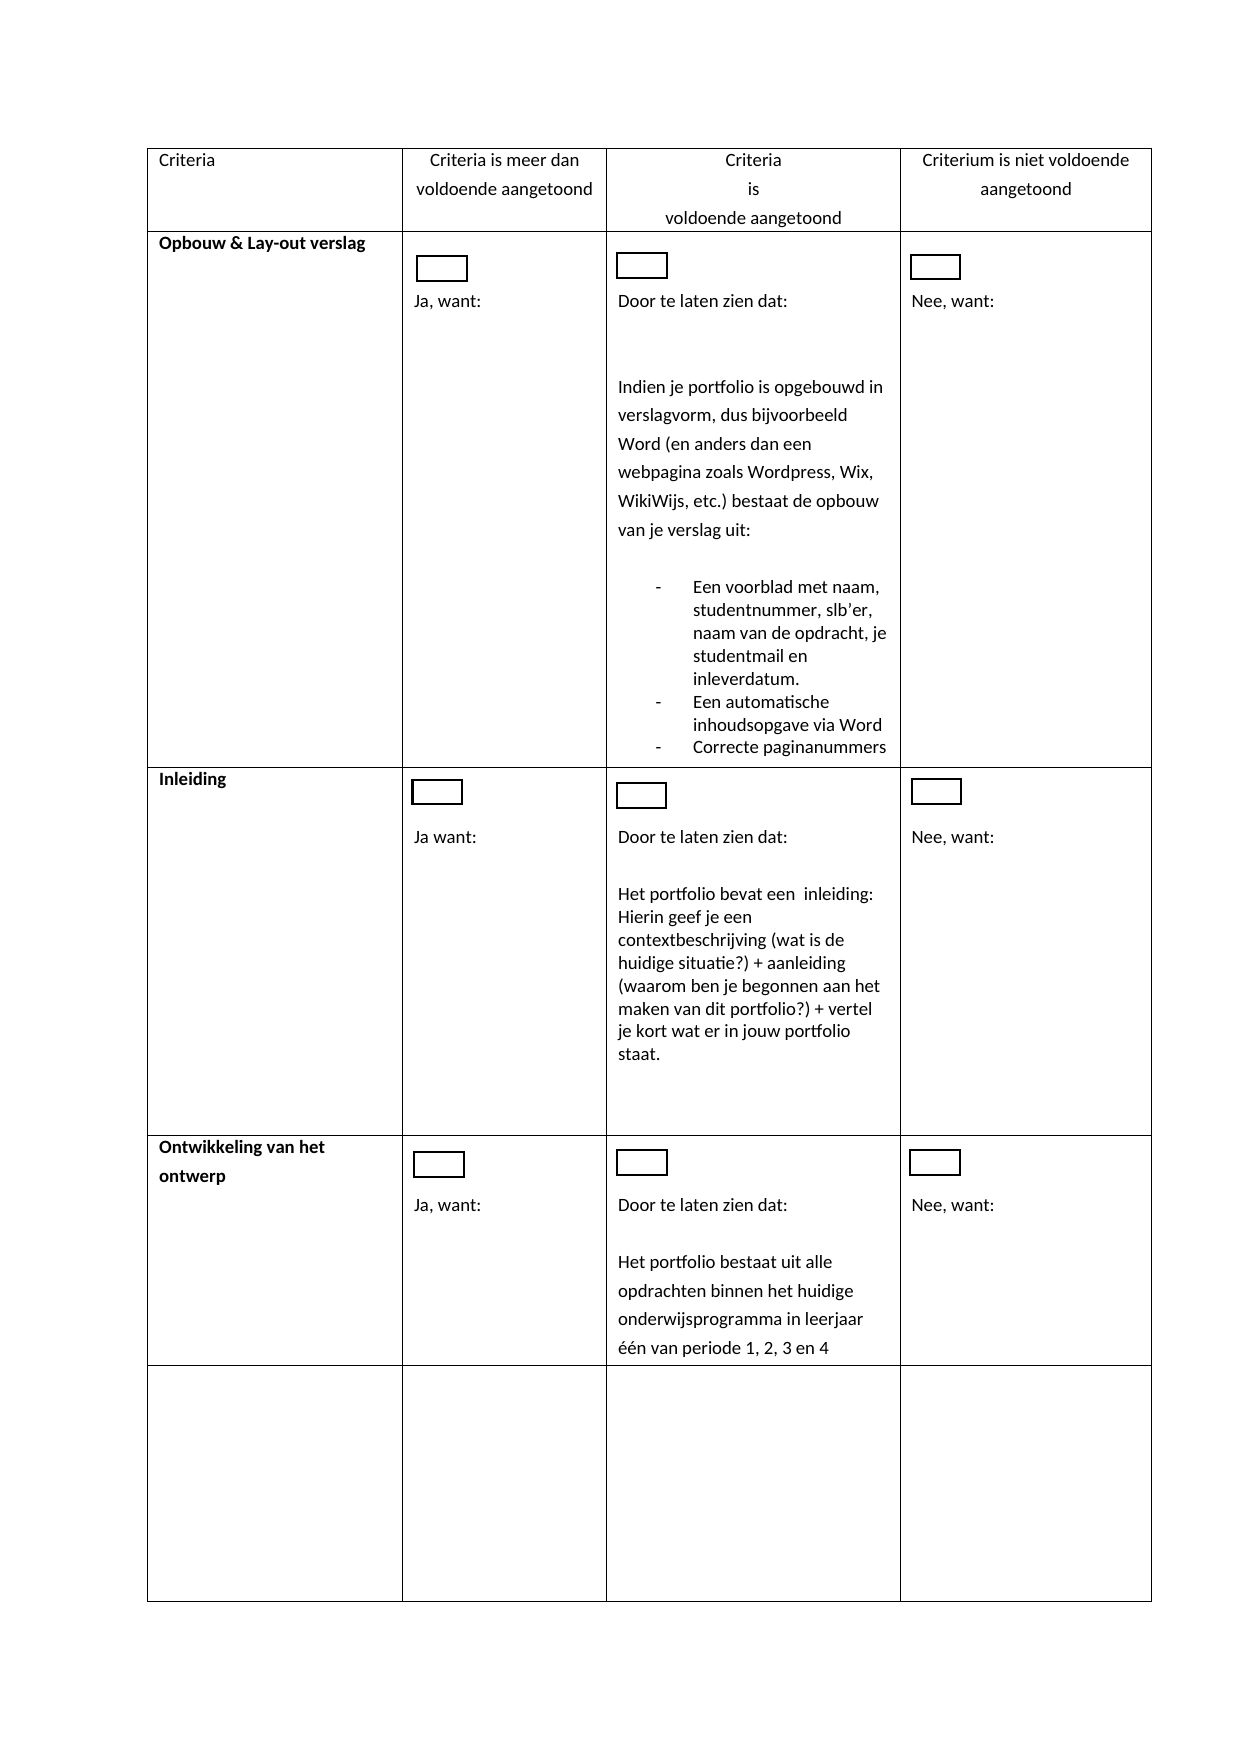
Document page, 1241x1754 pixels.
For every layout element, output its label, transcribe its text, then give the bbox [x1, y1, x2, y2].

table_header Criteria is meer dan voldoende aangetoond [403, 149, 606, 231]
table_cell Door te laten zien dat: Het portfolio bevat een inleiding: Hierin geef je een contextbeschrijving (wat is de huidige situatie?) + aanleiding (waarom ben je begonnen aan het maken van dit portfolio?) + vertel je kort wat er in jouw portfolio staat. [607, 768, 900, 1134]
table_cell Door te laten zien dat: Indien je portfolio is opgebouwd in verslagvorm, dus bijvoorbeeld Word (en anders dan een webpagina zoals Wordpress, Wix, WikiWijs, etc.) bestaat de opbouw van je verslag uit: Een voorblad met naam, studentnummer, slb’er, naam van de opdracht, je studentmail en inleverdatum. Een automatische inhoudsopgave via Word Correcte paginanummers [607, 232, 900, 767]
table_cell Door te laten zien dat: Het portfolio bestaat uit alle opdrachten binnen het huidige onderwijsprogramma in leerjaar één van periode 1, 2, 3 en 4 [607, 1136, 900, 1365]
table_header Criterium is niet voldoende aangetoond [901, 149, 1151, 231]
table_cell Nee, want: [901, 1136, 1151, 1365]
table_cell Ontwikkeling van het ontwerp [148, 1136, 402, 1365]
table_cell Ja want: [403, 768, 606, 1134]
table_header Criteria [148, 149, 402, 231]
table_cell Ja, want: [403, 232, 606, 767]
table_cell [607, 1366, 900, 1601]
table_cell Inleiding [148, 768, 402, 1134]
table_cell Ja, want: [403, 1136, 606, 1365]
table_cell [901, 1366, 1151, 1601]
table_cell Nee, want: [901, 232, 1151, 767]
table_cell Nee, want: [901, 768, 1151, 1134]
table_cell [148, 1366, 402, 1601]
table_cell Opbouw & Lay-out verslag [148, 232, 402, 767]
table_header Criteria is voldoende aangetoond [607, 149, 900, 231]
table_cell [403, 1366, 606, 1601]
